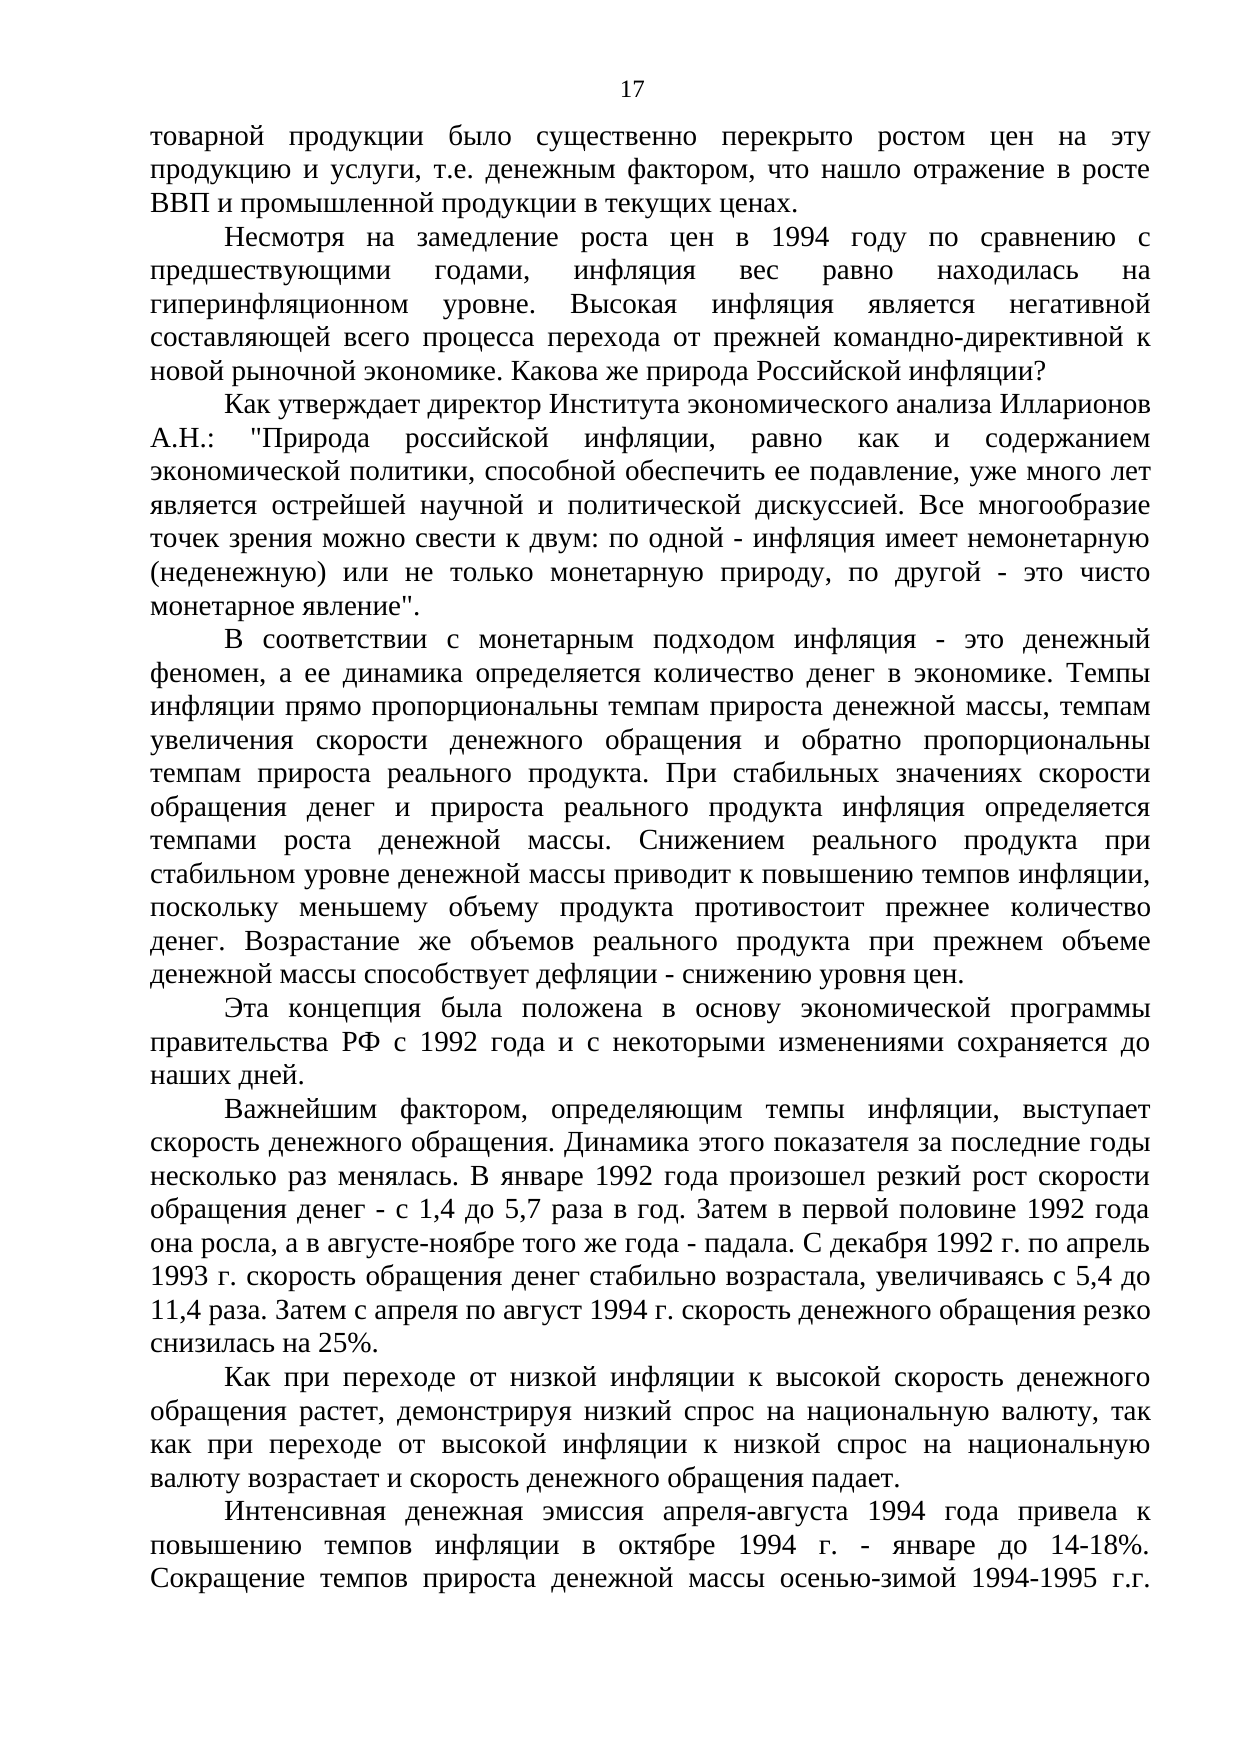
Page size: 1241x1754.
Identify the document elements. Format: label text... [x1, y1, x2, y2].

text Важнейшим фактором, определяющим темпы инфляции, выступает скорость денежного обращения. Динамика этого показателя за последние годы несколько раз менялась. В январе 1992 года произошел резкий рост скорости обращения денег - с 1,4 до 5,7 раза в год. Затем в первой половине 1992 года она росла, а в августе-ноябре того же года - падала. С декабря 1992 г. по апрель 1993 г. скорость обращения денег стабильно возрастала, увеличиваясь с 5,4 до 11,4 раза. Затем с апреля по август 1994 г. скорость денежного обращения резко снизилась на 25%. [150, 1091, 1152, 1359]
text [150, 1493, 1152, 1594]
text В соответствии с монетарным подходом инфляция - это денежный феномен, а ее динамика определяется количество денег в экономике. Темпы инфляции прямо пропорциональны темпам прироста денежной массы, темпам увеличения скорости денежного обращения и обратно пропорциональны темпам прироста реального продукта. При стабильных значениях скорости обращения денег и прироста реального продукта инфляция определяется темпами роста денежной массы. Снижением реального продукта при стабильном уровне денежной массы приводит к повышению темпов инфляции, поскольку меньшему объему продукта противостоит прежнее количество денег. Возрастание же объемов реального продукта при прежнем объеме денежной массы способствует дефляции - снижению уровня цен. [150, 621, 1152, 990]
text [150, 118, 1152, 219]
text Как при переходе от низкой инфляции к высокой скорость денежного обращения растет, демонстрируя низкий спрос на национальную валюту, так как при переходе от высокой инфляции к низкой спрос на национальную валюту возрастает и скорость денежного обращения падает. [150, 1359, 1152, 1493]
text Несмотря на замедление роста цен в 1994 году по сравнению с предшествующими годами, инфляция вес равно находилась на гиперинфляционном уровне. Высокая инфляция является негативной составляющей всего процесса перехода от прежней командно-директивной к новой рыночной экономике. Какова же природа Российской инфляции? [150, 219, 1152, 386]
text Эта концепция была положена в основу экономической программы правительства РФ с 1992 года и с некоторыми изменениями сохраняется до наших дней. [150, 990, 1152, 1091]
text Как утверждает директор Института экономического анализа Илларионов А.Н.: "Природа российской инфляции, равно как и содержанием экономической политики, способной обеспечить ее подавление, уже много лет является острейшей научной и политической дискуссией. Все многообразие точек зрения можно свести к двум: по одной - инфляция имеет немонетарную (неденежную) или не только монетарную природу, по другой - это чисто монетарное явление". [150, 386, 1152, 621]
